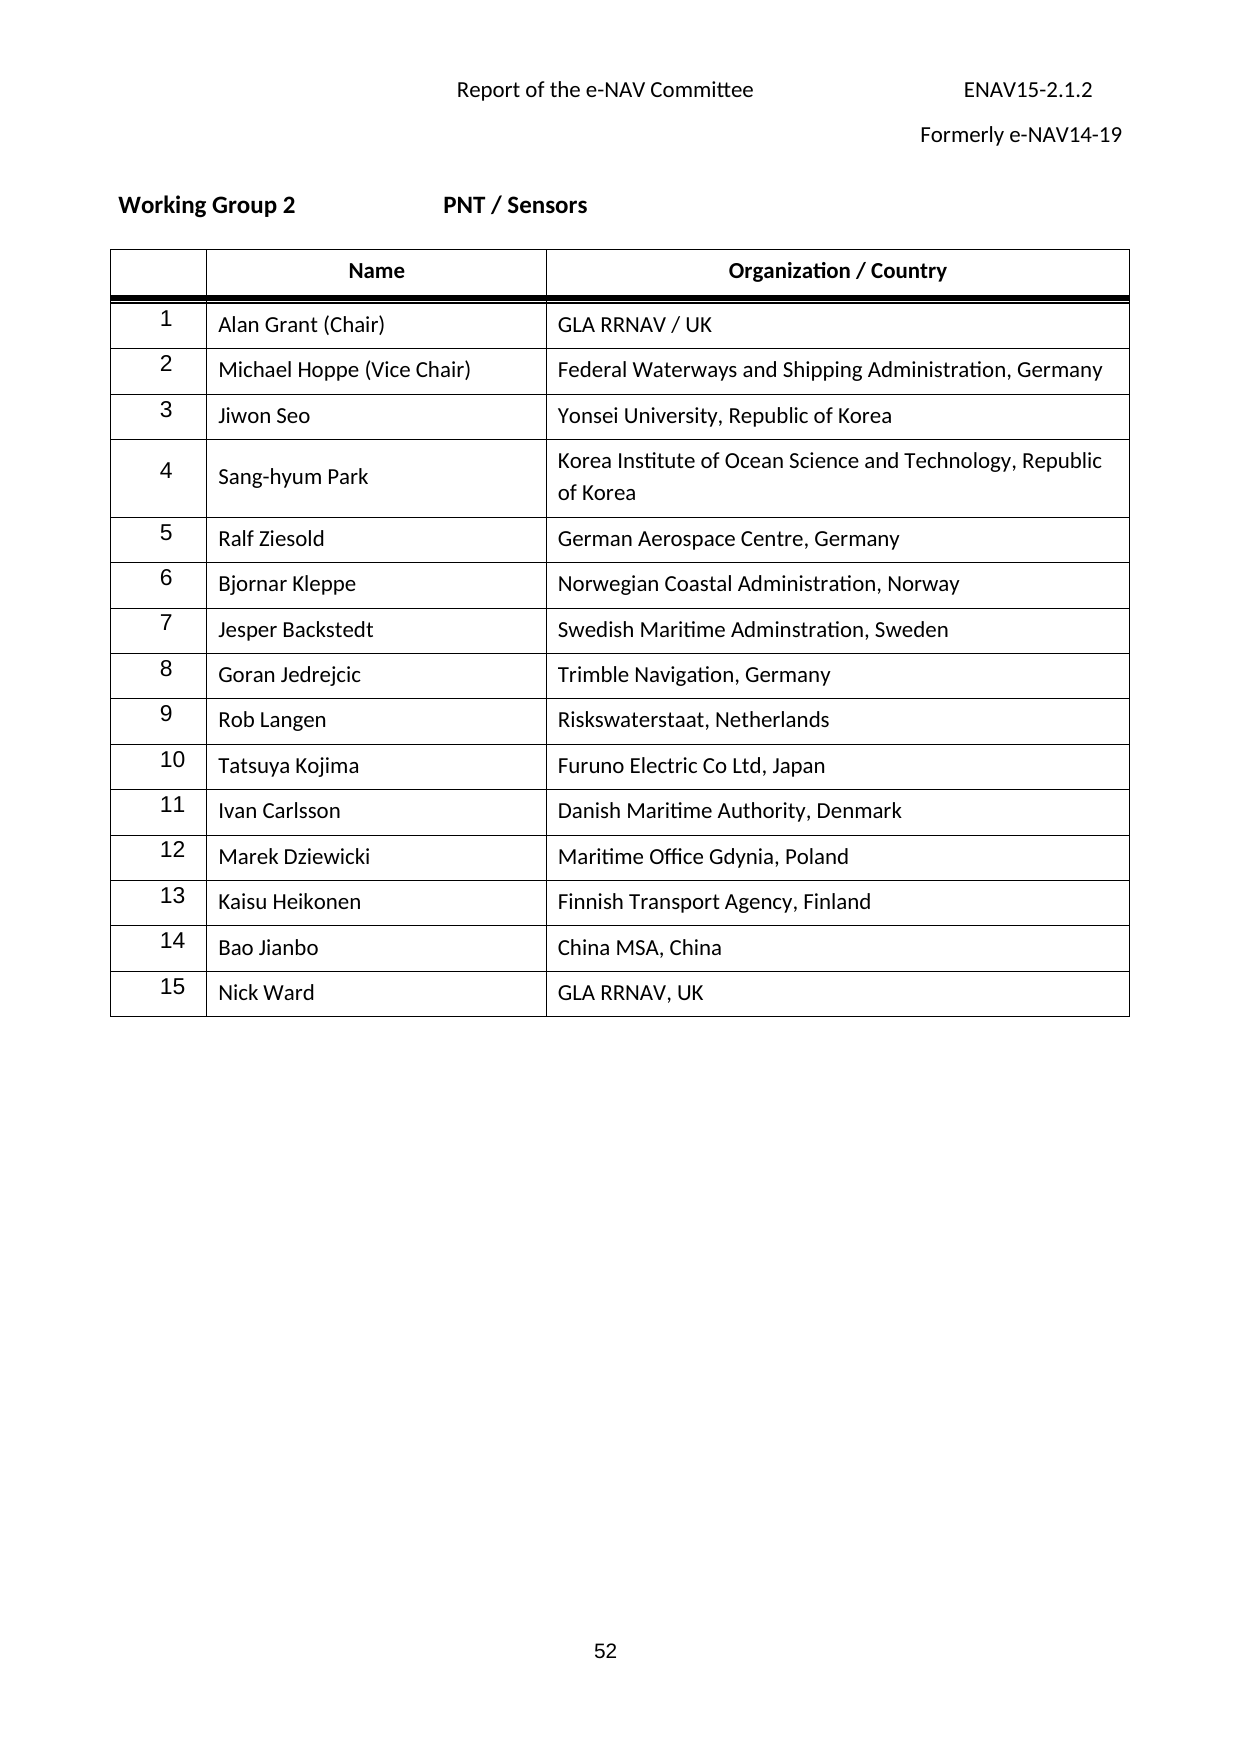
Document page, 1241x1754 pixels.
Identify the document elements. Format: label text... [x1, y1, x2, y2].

table_cell Ralf Ziesold [207, 518, 546, 562]
table_cell Alan Grant (Chair) [207, 304, 546, 348]
table_cell Bjornar Kleppe [207, 563, 546, 607]
table_cell Ivan Carlsson [207, 790, 546, 834]
table_cell Bao Jianbo [207, 926, 546, 971]
table_cell GLA RRNAV / UK [547, 304, 1129, 348]
table_cell Korea Institute of Ocean Science and Technology, Republic of Korea [547, 440, 1129, 517]
table_header [111, 250, 206, 294]
table_cell [111, 349, 206, 394]
table_cell Trimble Navigation, Germany [547, 654, 1129, 698]
table_cell Finnish Transport Agency, Finland [547, 881, 1129, 925]
table_cell [111, 926, 206, 971]
table_cell [111, 972, 206, 1016]
table_cell Kaisu Heikonen [207, 881, 546, 925]
table_cell Sang-hyum Park [207, 440, 546, 517]
table_cell [111, 440, 206, 517]
table_cell [111, 304, 206, 348]
table_cell [111, 518, 206, 562]
table_cell Yonsei University, Republic of Korea [547, 395, 1129, 439]
table_cell Danish Maritime Authority, Denmark [547, 790, 1129, 834]
table_cell Michael Hoppe (Vice Chair) [207, 349, 546, 394]
table_cell [111, 609, 206, 653]
table_cell [111, 699, 206, 744]
table_cell German Aerospace Centre, Germany [547, 518, 1129, 562]
table_cell [111, 790, 206, 834]
table_cell Maritime Office Gdynia, Poland [547, 836, 1129, 880]
table_cell Furuno Electric Co Ltd, Japan [547, 745, 1129, 789]
table_cell Tatsuya Kojima [207, 745, 546, 789]
table_cell [111, 395, 206, 439]
table_cell Marek Dziewicki [207, 836, 546, 880]
table_cell Rob Langen [207, 699, 546, 744]
text Working Group 2 PNT / Sensors [118, 189, 1122, 219]
table_cell Goran Jedrejcic [207, 654, 546, 698]
table_cell Jesper Backstedt [207, 609, 546, 653]
table_cell Swedish Maritime Adminstration, Sweden [547, 609, 1129, 653]
table_cell Nick Ward [207, 972, 546, 1016]
table_header Name [207, 250, 546, 294]
table_cell [111, 654, 206, 698]
table_cell [111, 745, 206, 789]
table_cell Riskswaterstaat, Netherlands [547, 699, 1129, 744]
table_cell [111, 881, 206, 925]
table_cell China MSA, China [547, 926, 1129, 971]
table_cell [111, 563, 206, 607]
table_cell Federal Waterways and Shipping Administration, Germany [547, 349, 1129, 394]
table_cell Norwegian Coastal Administration, Norway [547, 563, 1129, 607]
table_cell Jiwon Seo [207, 395, 546, 439]
table_cell GLA RRNAV, UK [547, 972, 1129, 1016]
table_header Organization / Country [547, 250, 1129, 294]
table_cell [111, 836, 206, 880]
